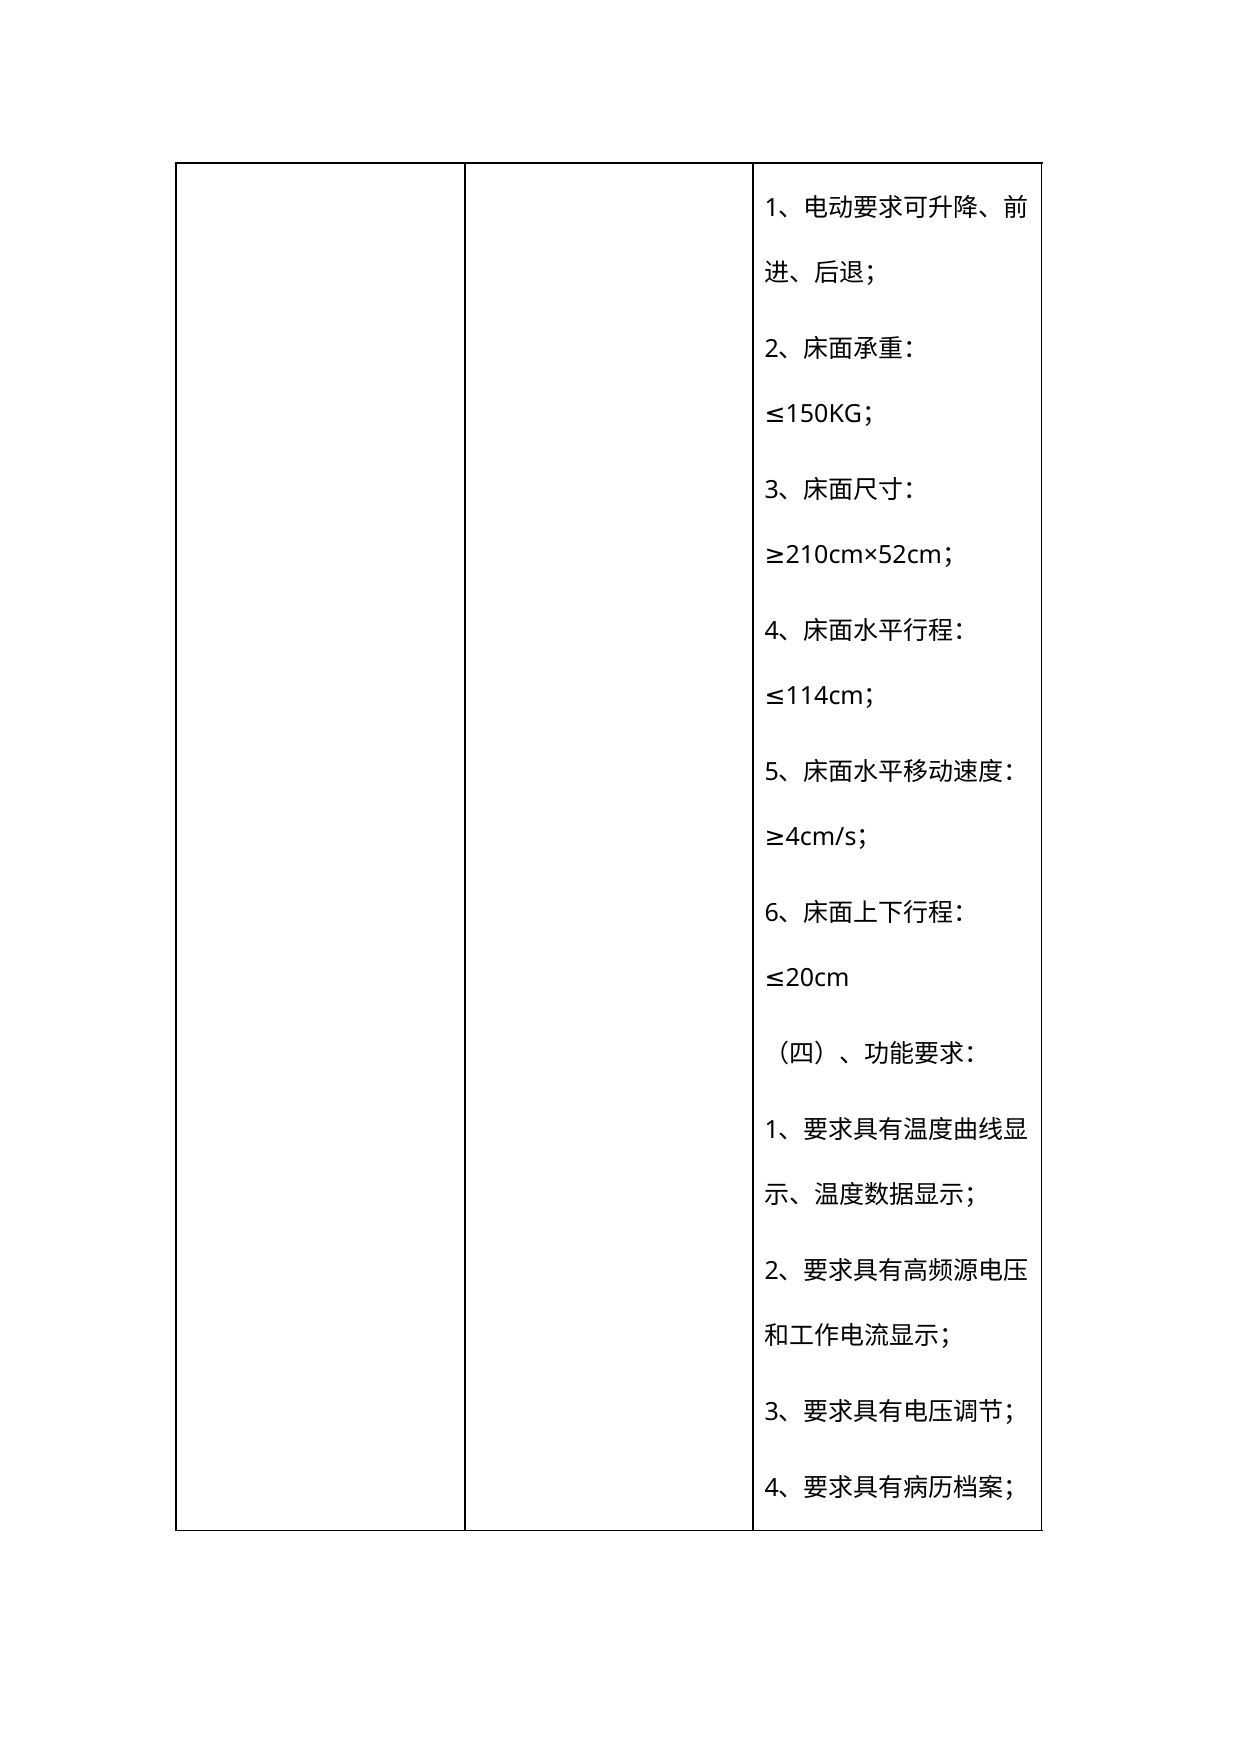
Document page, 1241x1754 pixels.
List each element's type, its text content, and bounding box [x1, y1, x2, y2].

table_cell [754, 164, 1041, 1530]
table_cell [177, 164, 464, 1530]
table_cell 1 [466, 164, 752, 1530]
